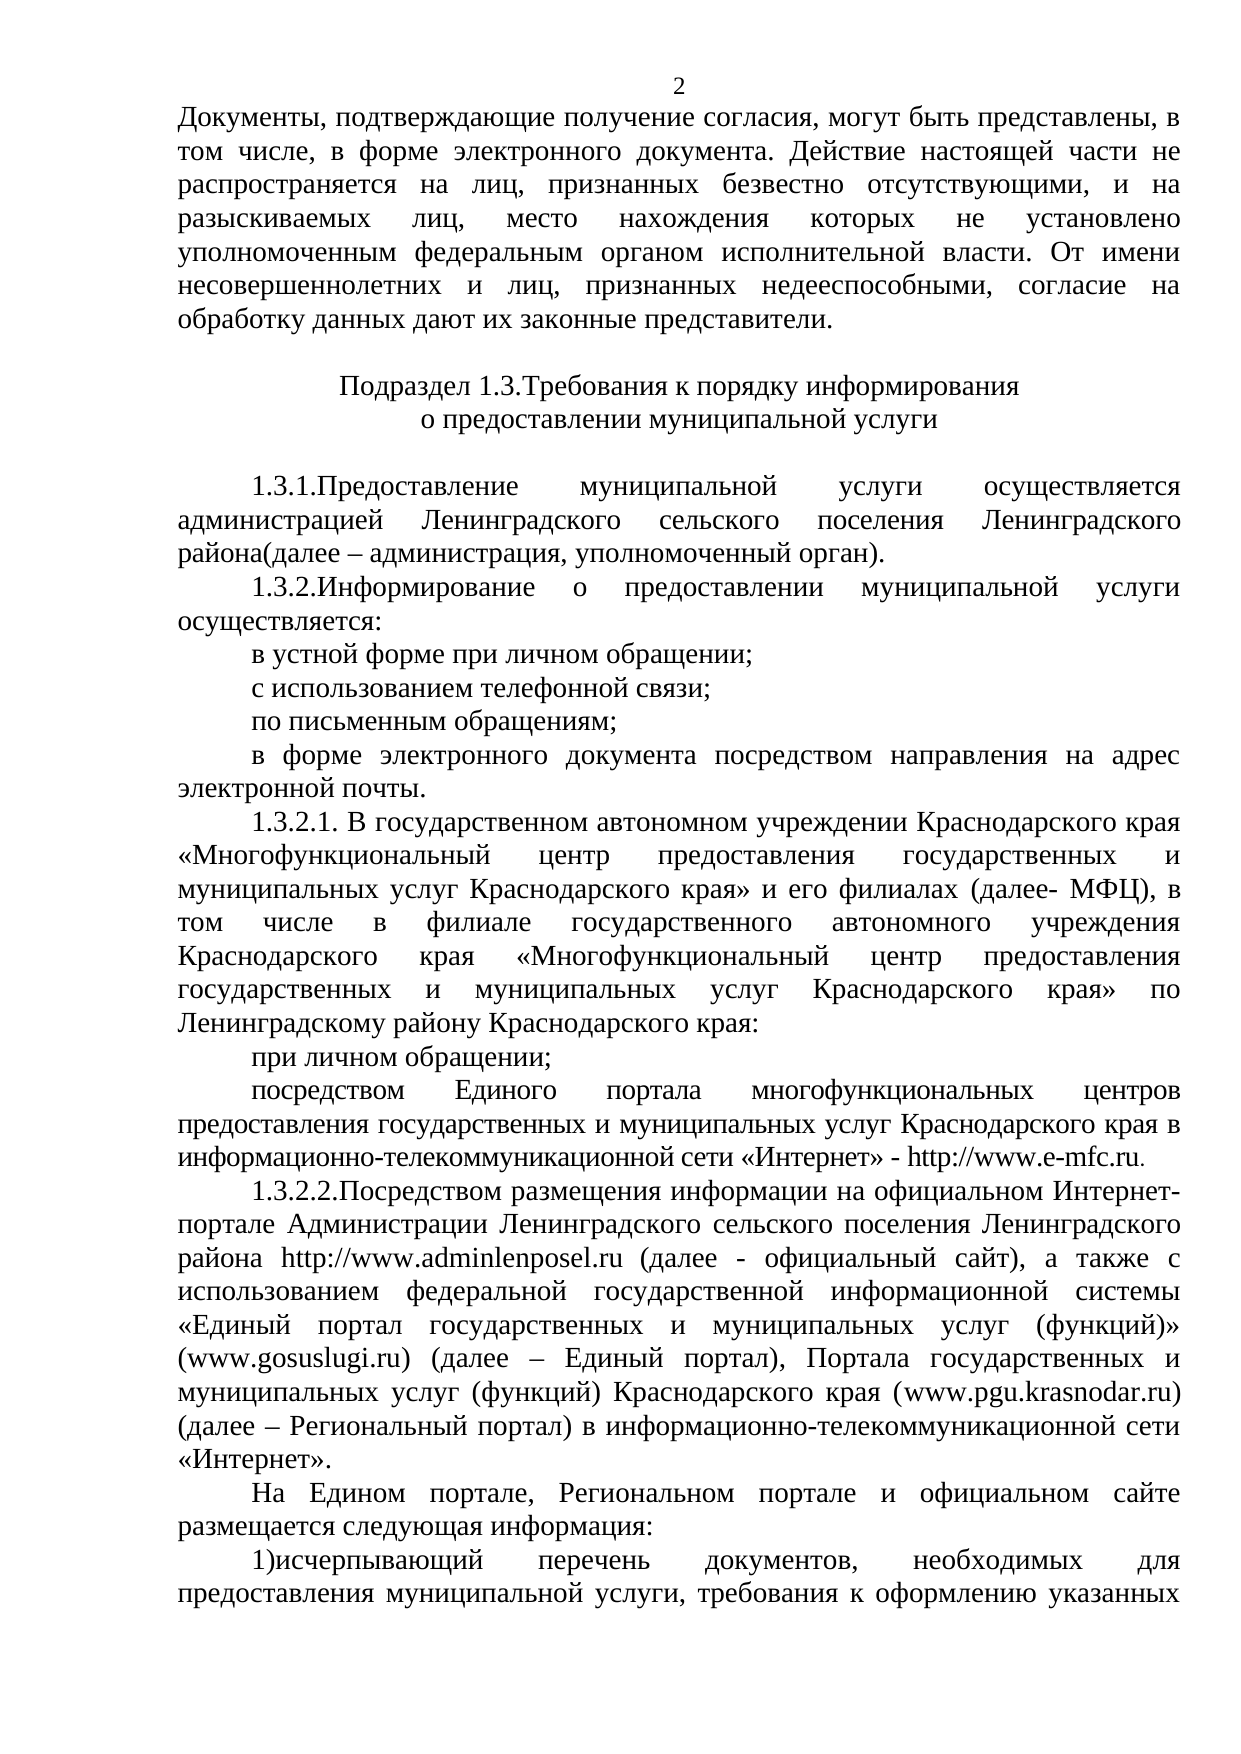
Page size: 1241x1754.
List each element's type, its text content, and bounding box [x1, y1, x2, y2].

text в устной форме при личном обращении; [177, 636, 1181, 670]
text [177, 99, 1181, 334]
text с использованием телефонной связи; [177, 670, 1181, 703]
text На Едином портале, Региональном портале и официальном сайте размещается следующая информация: [177, 1475, 1181, 1542]
text в форме электронного документа посредством направления на адрес электронной почты. [177, 737, 1181, 804]
text 1.3.2.2.Посредством размещения информации на официальном Интернет-портале Администрации Ленинградского сельского поселения Ленинградского района http://www.adminlenposel.ru (далее - официальный сайт), а также с использованием федеральной государственной информационной системы «Единый портал государственных и муниципальных услуг (функций)» (www.gosuslugi.ru) (далее – Единый портал), Портала государственных и муниципальных услуг (функций) Краснодарского края (www.pgu.krasnodar.ru) (далее – Региональный портал) в информационно-телекоммуникационной сети «Интернет». [177, 1173, 1181, 1475]
text при личном обращении; [177, 1039, 1181, 1072]
text 1.3.1.Предоставление муниципальной услуги осуществляется администрацией Ленинградского сельского поселения Ленинградского района(далее – администрация, уполномоченный орган). [177, 468, 1181, 569]
text о предоставлении муниципальной услуги [177, 401, 1181, 435]
text посредством Единого портала многофункциональных центров предоставления государственных и муниципальных услуг Краснодарского края в информационно-телекоммуникационной сети «Интернет» - http://www.e-mfc.ru. [177, 1072, 1181, 1173]
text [177, 1542, 1181, 1609]
text 1.3.2.Информирование о предоставлении муниципальной услуги осуществляется: [177, 569, 1181, 636]
text Подраздел 1.3.Требования к порядку информирования [177, 368, 1181, 401]
text по письменным обращениям; [177, 703, 1181, 737]
text 1.3.2.1. В государственном автономном учреждении Краснодарского края «Многофункциональный центр предоставления государственных и муниципальных услуг Краснодарского края» и его филиалах (далее- МФЦ), в том числе в филиале государственного автономного учреждения Краснодарского края «Многофункциональный центр предоставления государственных и муниципальных услуг Краснодарского края» по Ленинградскому району Краснодарского края: [177, 804, 1181, 1039]
